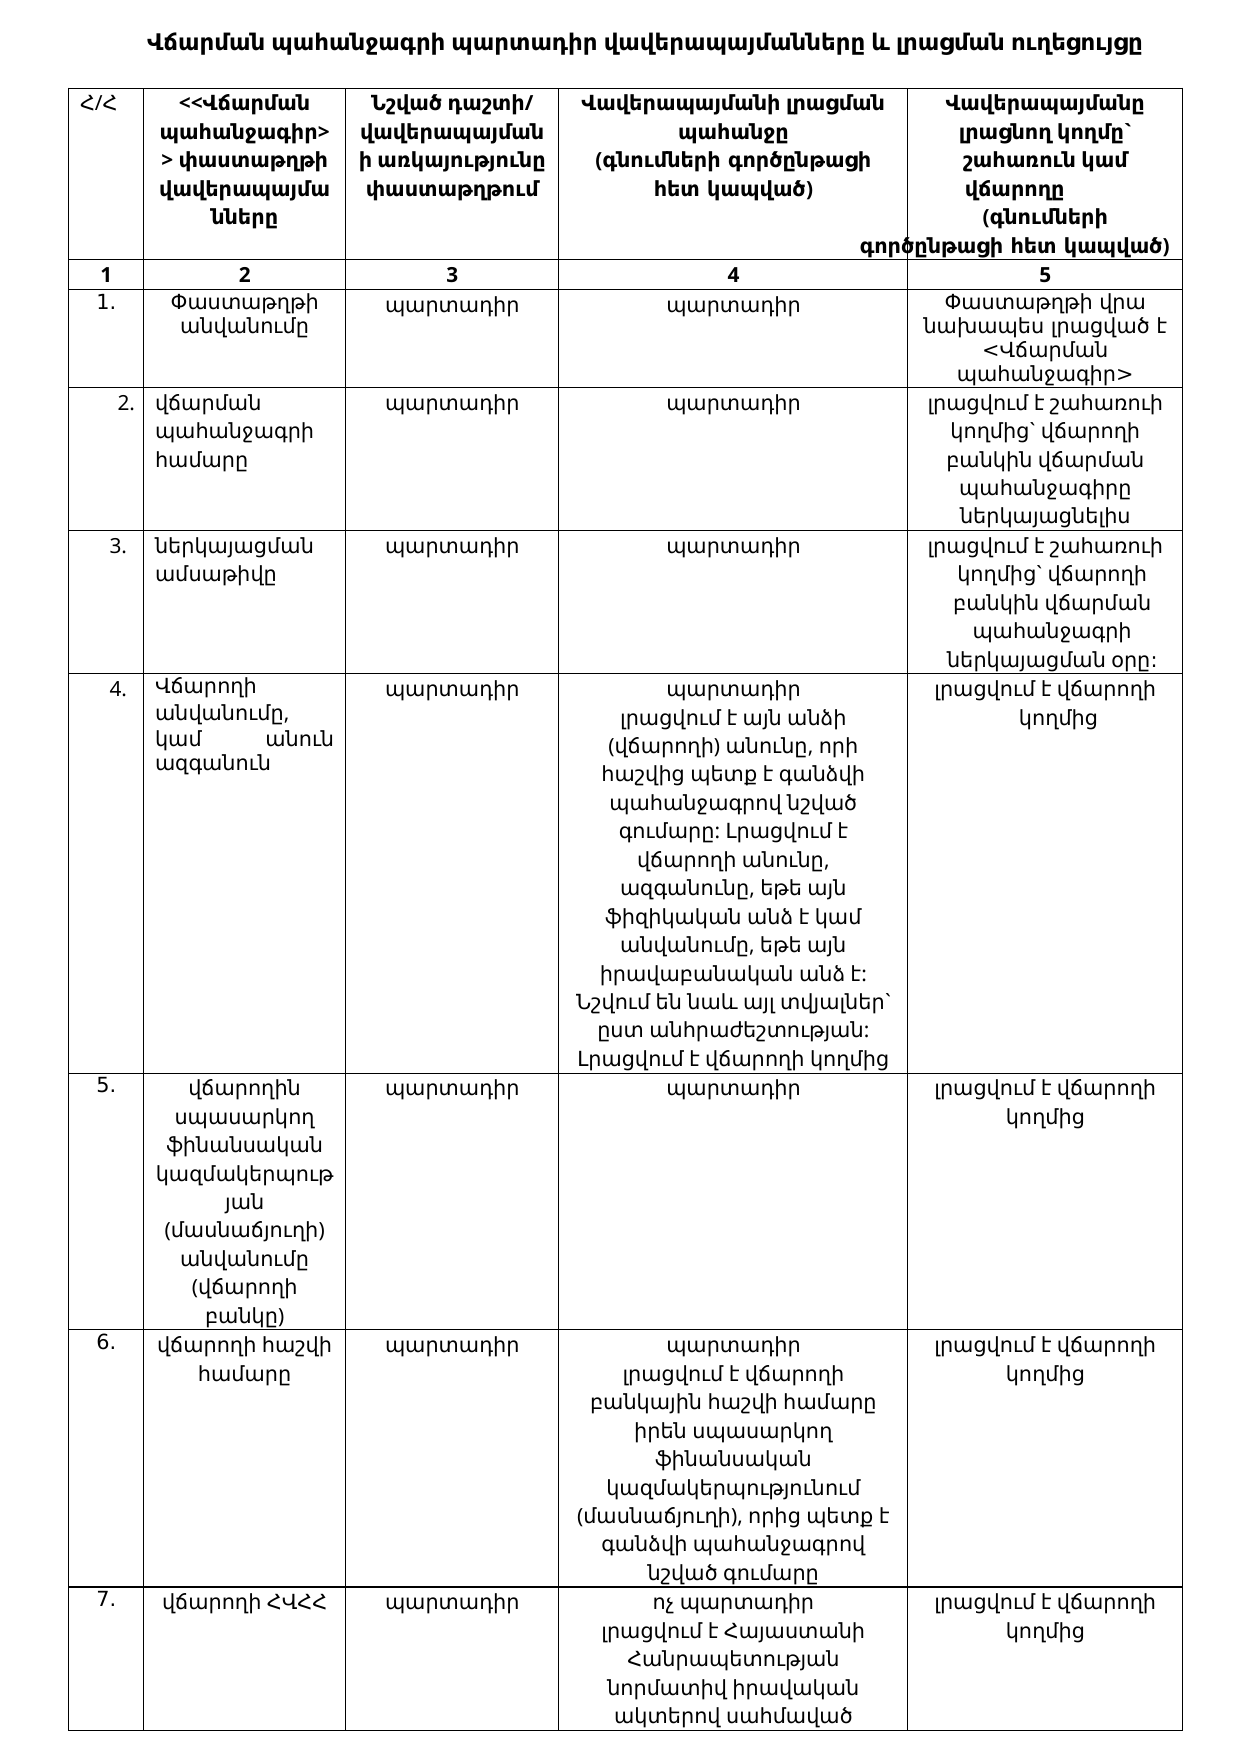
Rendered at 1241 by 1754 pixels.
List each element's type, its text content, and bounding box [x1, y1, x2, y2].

table_header Վավերապայմանը լրացնող կողմը` շահառուն կամ վճարողը (գնումների գործընթացի հետ կապված) [908, 89, 1182, 259]
table_cell 5 [908, 260, 1182, 289]
table_cell պարտադիր [346, 1074, 558, 1329]
table_cell ներկայացման ամսաթիվը [144, 531, 345, 673]
table_cell պարտադիր [346, 1588, 558, 1729]
table_cell լրացվում է շահառուի կողմից` վճարողի բանկին վճարման պահանջագիրը ներկայացնելիս [908, 388, 1182, 530]
table_cell պարտադիր [559, 531, 907, 673]
table_cell 6. [69, 1330, 143, 1586]
table_cell լրացվում է վճարողի կողմից [908, 1330, 1182, 1586]
table_cell լրացվում է վճարողի կողմից [908, 674, 1182, 1072]
table_cell լրացվում է վճարողի կողմից [908, 1074, 1182, 1329]
table_cell պարտադիր [559, 388, 907, 530]
table_cell Փաստաթղթի անվանումը [144, 290, 345, 387]
table_cell 5. [69, 1074, 143, 1329]
table_cell Վճարողի անվանումը, կամ անուն ազգանուն [144, 674, 345, 1072]
table_cell 7. [69, 1588, 143, 1729]
table_cell վճարողին սպասարկող ֆինանսական կազմակերպության (մասնաճյուղի) անվանումը (վճարողի բանկը) [144, 1074, 345, 1329]
table_cell 1. [69, 290, 143, 387]
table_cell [908, 1588, 1182, 1729]
table_header Նշված դաշտի/ վավերապայմանի առկայությունը փաստաթղթում [346, 89, 558, 259]
table_cell պարտադիր լրացվում է վճարողի բանկային հաշվի համարը իրեն սպասարկող ֆինանսական կազմակերպությունում (մասնաճյուղի), որից պետք է գանձվի պահանջագրով նշված գումարը [559, 1330, 907, 1586]
table_cell պարտադիր [559, 290, 907, 387]
table_cell պարտադիր [346, 1330, 558, 1586]
table_cell [69, 388, 143, 530]
table_cell պարտադիր լրացվում է այն անձի (վճարողի) անունը, որի հաշվից պետք է գանձվի պահանջագրով նշված գումարը: Լրացվում է վճարողի անունը, ազգանունը, եթե այն ֆիզիկական անձ է կամ անվանումը, եթե այն իրավաբանական անձ է: Նշվում են նաև այլ տվյալներ` ըստ անհրաժեշտության: Լրացվում է վճարողի կողմից [559, 674, 907, 1072]
table_cell 1 [69, 260, 143, 289]
table_cell 4 [559, 260, 907, 289]
table_header Վավերապայմանի լրացման պահանջը (գնումների գործընթացի հետ կապված) [559, 89, 907, 259]
table_cell 3 [346, 260, 558, 289]
table_cell [69, 674, 143, 1072]
table_cell պարտադիր [346, 531, 558, 673]
table_cell վճարողի հաշվի համարը [144, 1330, 345, 1586]
table_cell պարտադիր [559, 1074, 907, 1329]
table_header Հ/Հ [69, 89, 143, 259]
table_cell Փաստաթղթի վրա նախապես լրացված է <Վճարման պահանջագիր> [908, 290, 1182, 387]
table_cell պարտադիր [346, 290, 558, 387]
table_cell վճարման պահանջագրի համարը [144, 388, 345, 530]
table_cell պարտադիր [346, 674, 558, 1072]
table_cell պարտադիր [346, 388, 558, 530]
text Վճարման պահանջագրի պարտադիր վավերապայմանները և լրացման ուղեցույցը [118, 29, 1171, 56]
table_cell վճարողի ՀՎՀՀ [144, 1588, 345, 1729]
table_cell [559, 1588, 907, 1729]
table_header <<Վճարման պահանջագիր>> փաստաթղթի վավերապայմանները [144, 89, 345, 259]
table_cell լրացվում է շահառուի կողմից` վճարողի բանկին վճարման պահանջագրի ներկայացման օրը: [908, 531, 1182, 673]
table_cell [69, 531, 143, 673]
table_cell 2 [144, 260, 345, 289]
